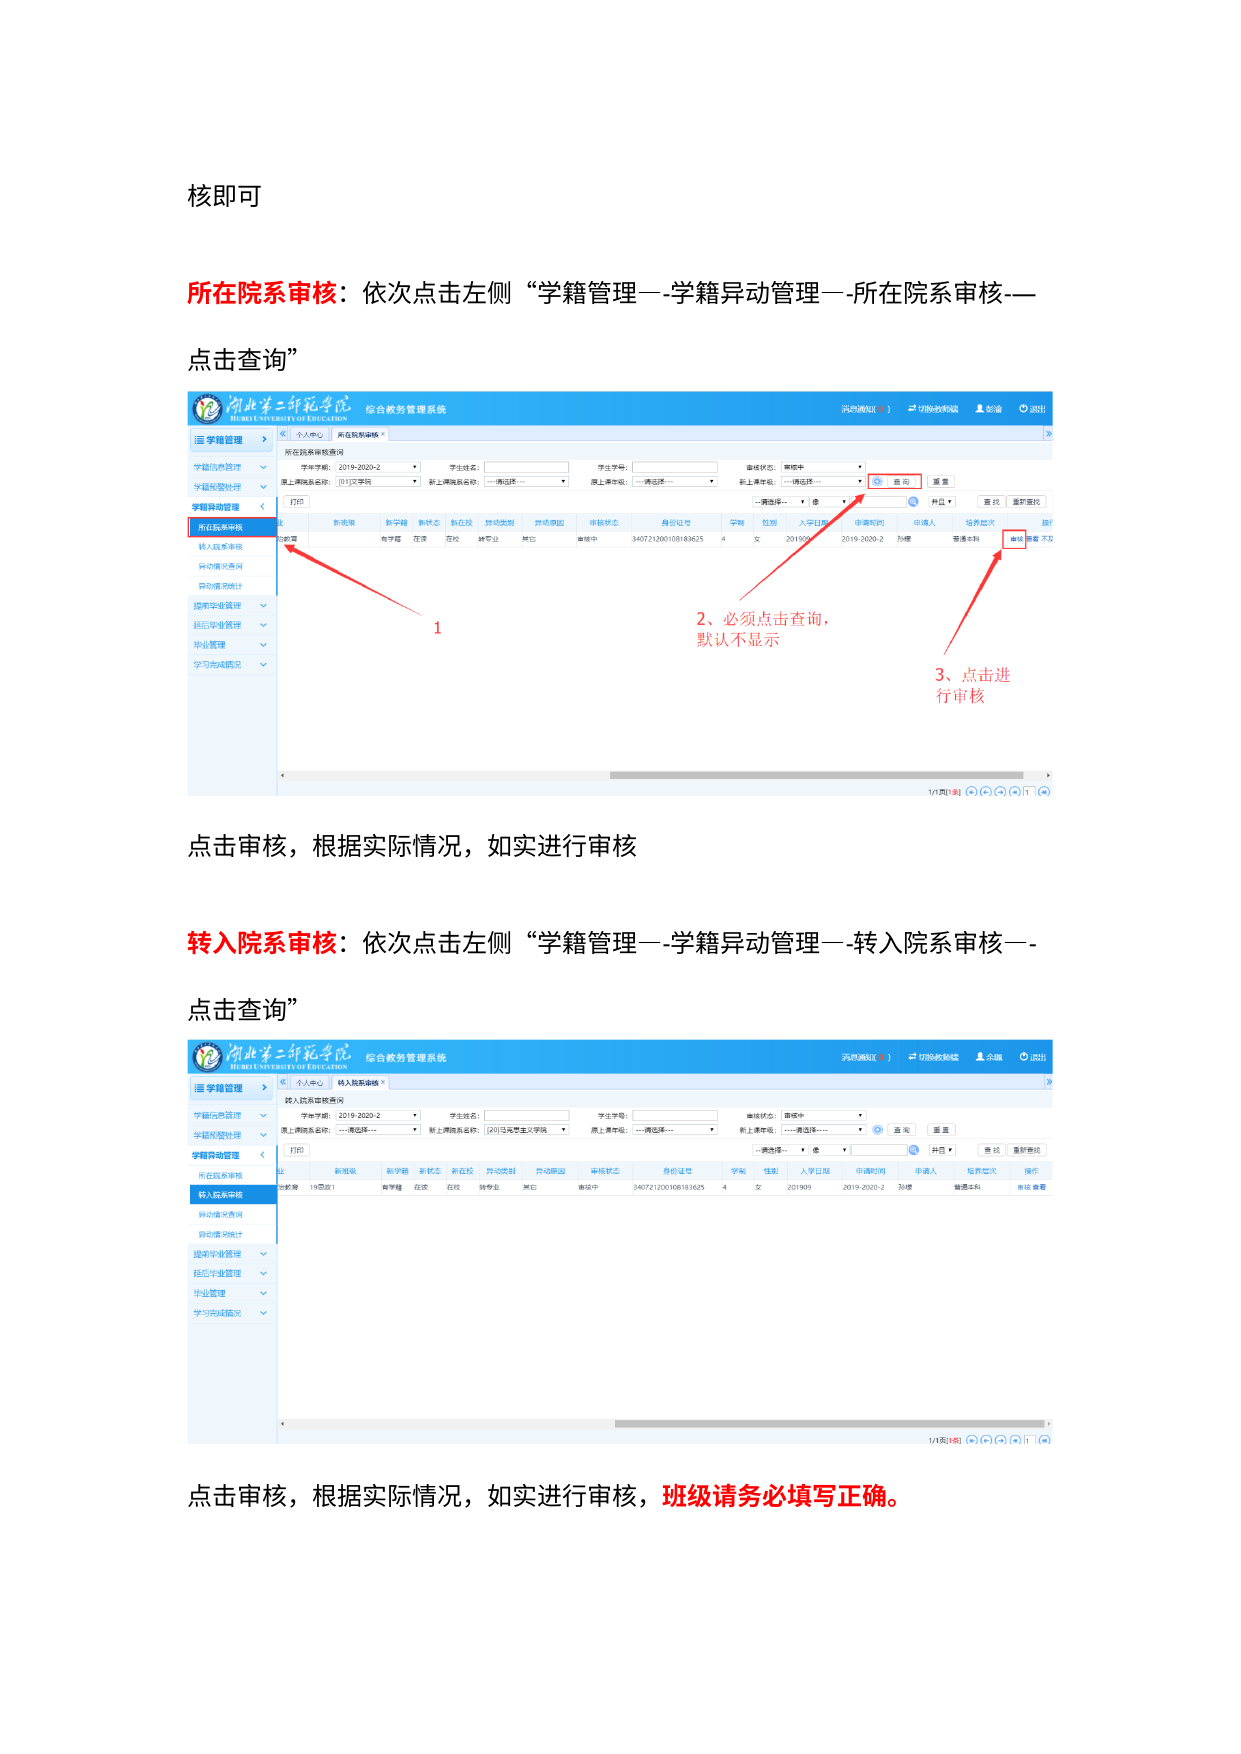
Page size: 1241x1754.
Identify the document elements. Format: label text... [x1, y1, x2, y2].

text 点击审核，根据实际情况，如实进行审核 [187, 812, 1053, 877]
text 转入院系审核：依次点击左侧“学籍管理—-学籍异动管理—-转入院系审核—-点击查询” [187, 909, 1053, 1039]
picture [187, 389, 1053, 796]
text 点击审核，根据实际情况，如实进行审核，班级请务必填写正确。 [187, 1462, 1053, 1527]
picture [187, 1039, 1053, 1444]
text 所在院系审核：依次点击左侧“学籍管理—-学籍异动管理—-所在院系审核-—点击查询” [187, 259, 1053, 389]
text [187, 162, 1053, 227]
